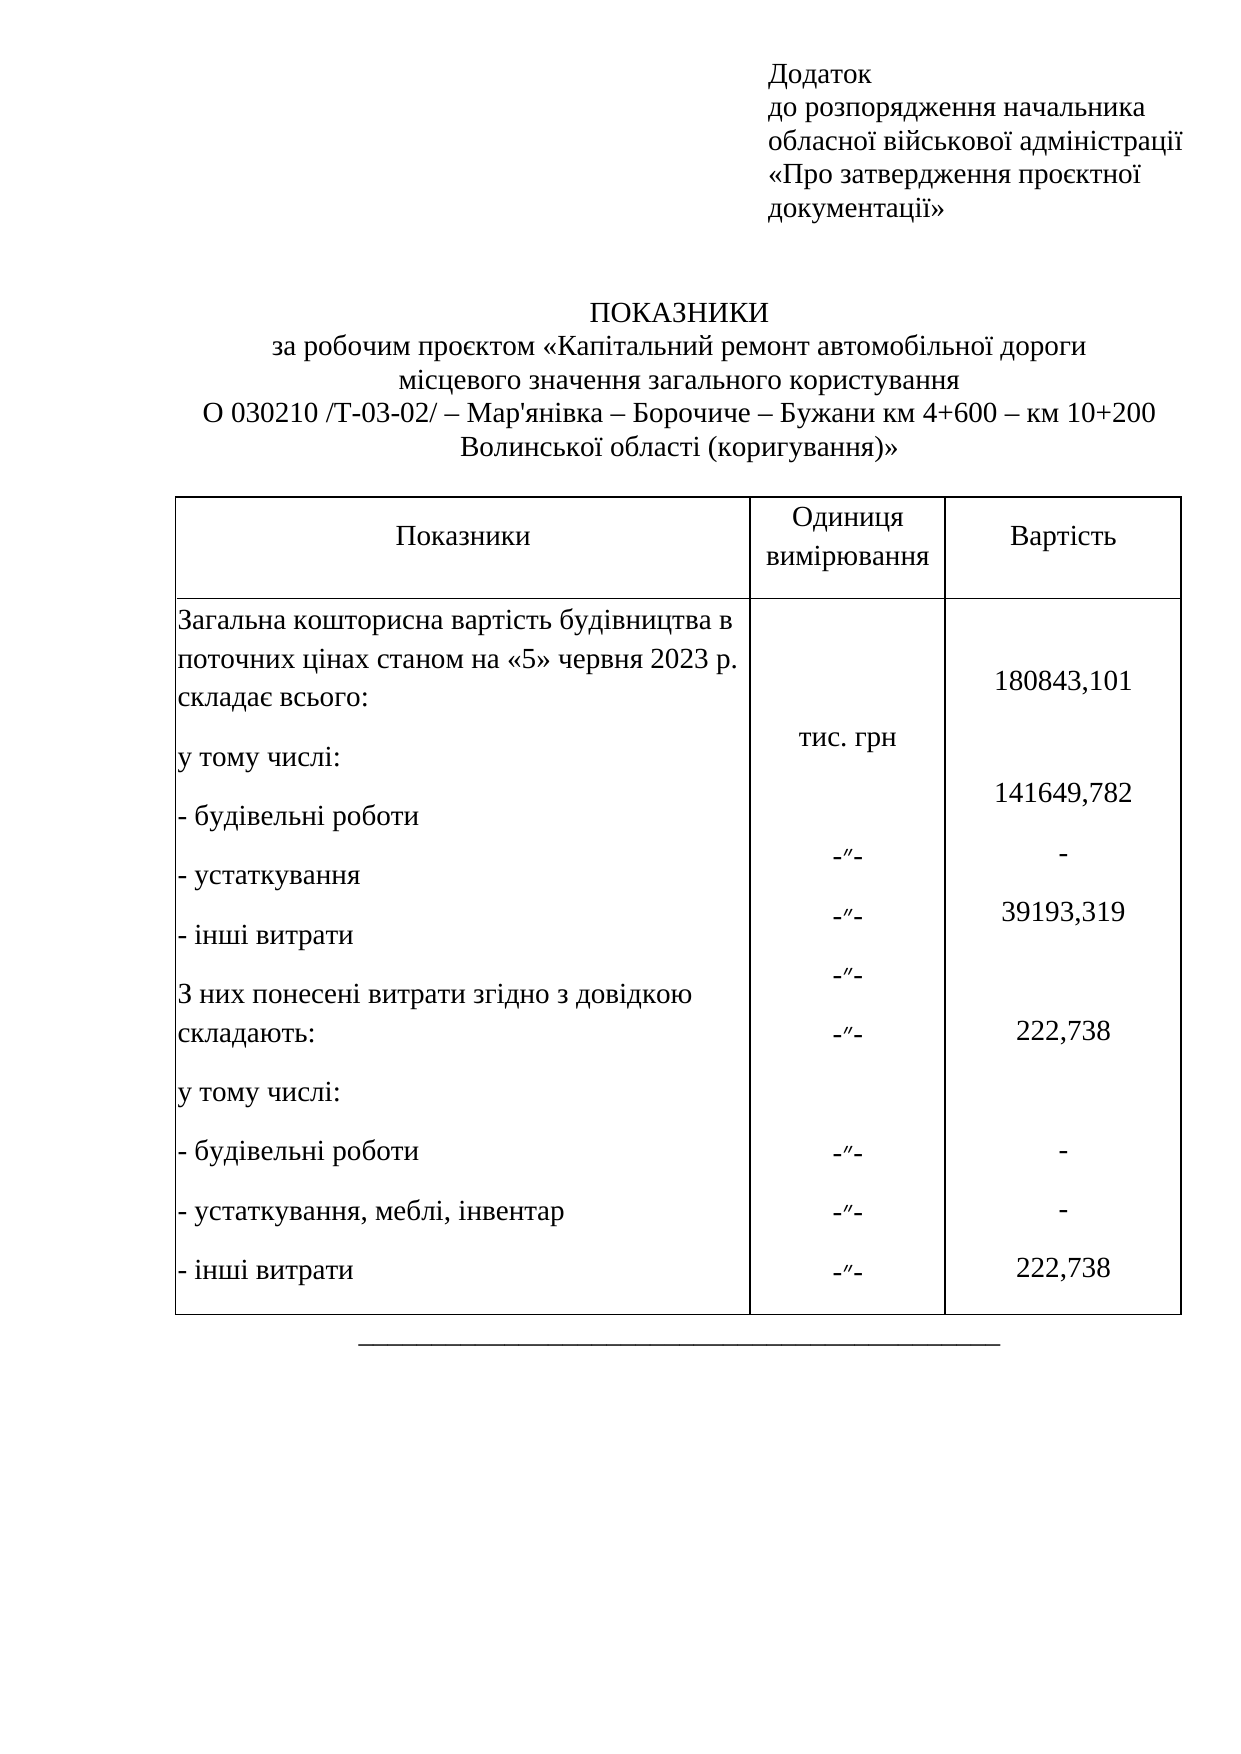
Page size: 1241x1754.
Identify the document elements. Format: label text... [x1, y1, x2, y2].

text до розпорядження начальника [768, 89, 1211, 123]
table_header Вартість [946, 498, 1180, 598]
text О 030210 /Т-03-02/ – Мар'янівка – Борочиче – Бужани км 4+600 – км 10+200 Волинської області (коригування)» [177, 396, 1181, 463]
text обласної військової адміністрації [768, 123, 1211, 157]
table_header Показники [176, 498, 749, 598]
text «Про затвердження проєктної документації» [768, 157, 1181, 224]
text місцевого значення загального користування [177, 362, 1181, 396]
text ____________________________________________ [177, 1315, 1181, 1349]
table_cell Загальна кошторисна вартість будівництва в поточних цінах станом на «5» червня 2023 р. складає всього: у тому числі: - будівельні роботи - устаткування - інші витрати З них понесені витрати згідно з довідкою складають: у тому числі: - будівельні роботи - устаткування, меблі, інвентар - інші витрати [176, 599, 749, 1314]
table_cell 180843,101 141649,782 - 39193,319 222,738 - - 222,738 [946, 599, 1180, 1314]
text Додаток [768, 56, 1211, 89]
text ПОКАЗНИКИ [177, 295, 1181, 328]
table_header Одиниця вимірювання [751, 498, 944, 598]
table_cell тис. грн -״- -״- -״- -״- -״- -״- -״- [751, 599, 944, 1314]
text за робочим проєктом «Капітальний ремонт автомобільної дороги [177, 328, 1181, 362]
